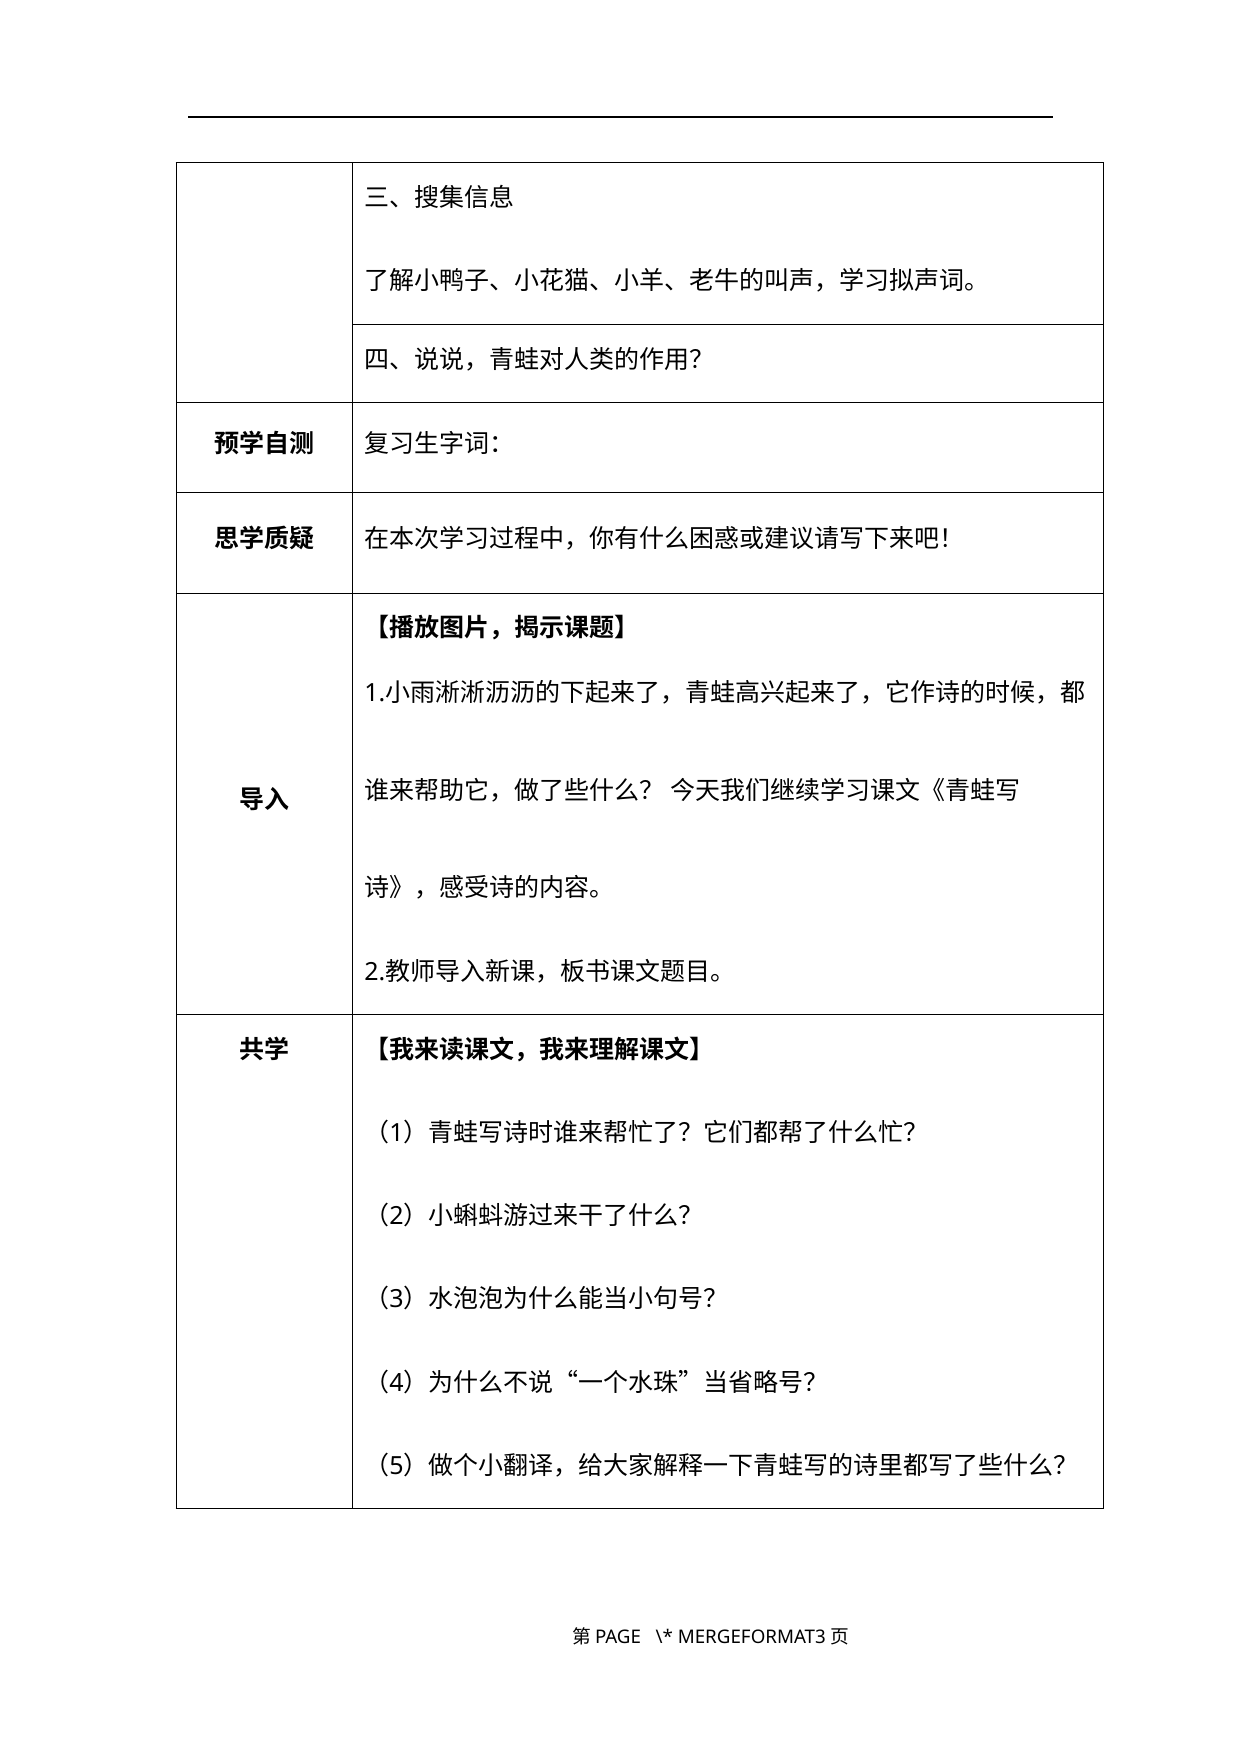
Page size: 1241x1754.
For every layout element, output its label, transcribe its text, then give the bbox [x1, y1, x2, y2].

table_cell 思学质疑 [177, 493, 352, 592]
table_cell 预学自测 [177, 403, 352, 492]
table_cell 四、说说，青蛙对人类的作用？ [353, 325, 1103, 402]
table_cell 【播放图片，揭示课题】 1.小雨淅淅沥沥的下起来了，青蛙高兴起来了，它作诗的时候，都谁来帮助它，做了些什么？ 今天我们继续学习课文《青蛙写诗》，感受诗的内容。 2.教师导入新课，板书课文题目。 [353, 594, 1103, 1014]
table_cell 在本次学习过程中，你有什么困惑或建议请写下来吧！ [353, 493, 1103, 592]
table_cell 复习生字词： [353, 403, 1103, 492]
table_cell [353, 1015, 1103, 1508]
table_cell 三、搜集信息 了解小鸭子、小花猫、小羊、老牛的叫声，学习拟声词。 [353, 163, 1103, 324]
table_cell 共学 [177, 1015, 352, 1508]
table_cell 导入 [177, 594, 352, 1014]
